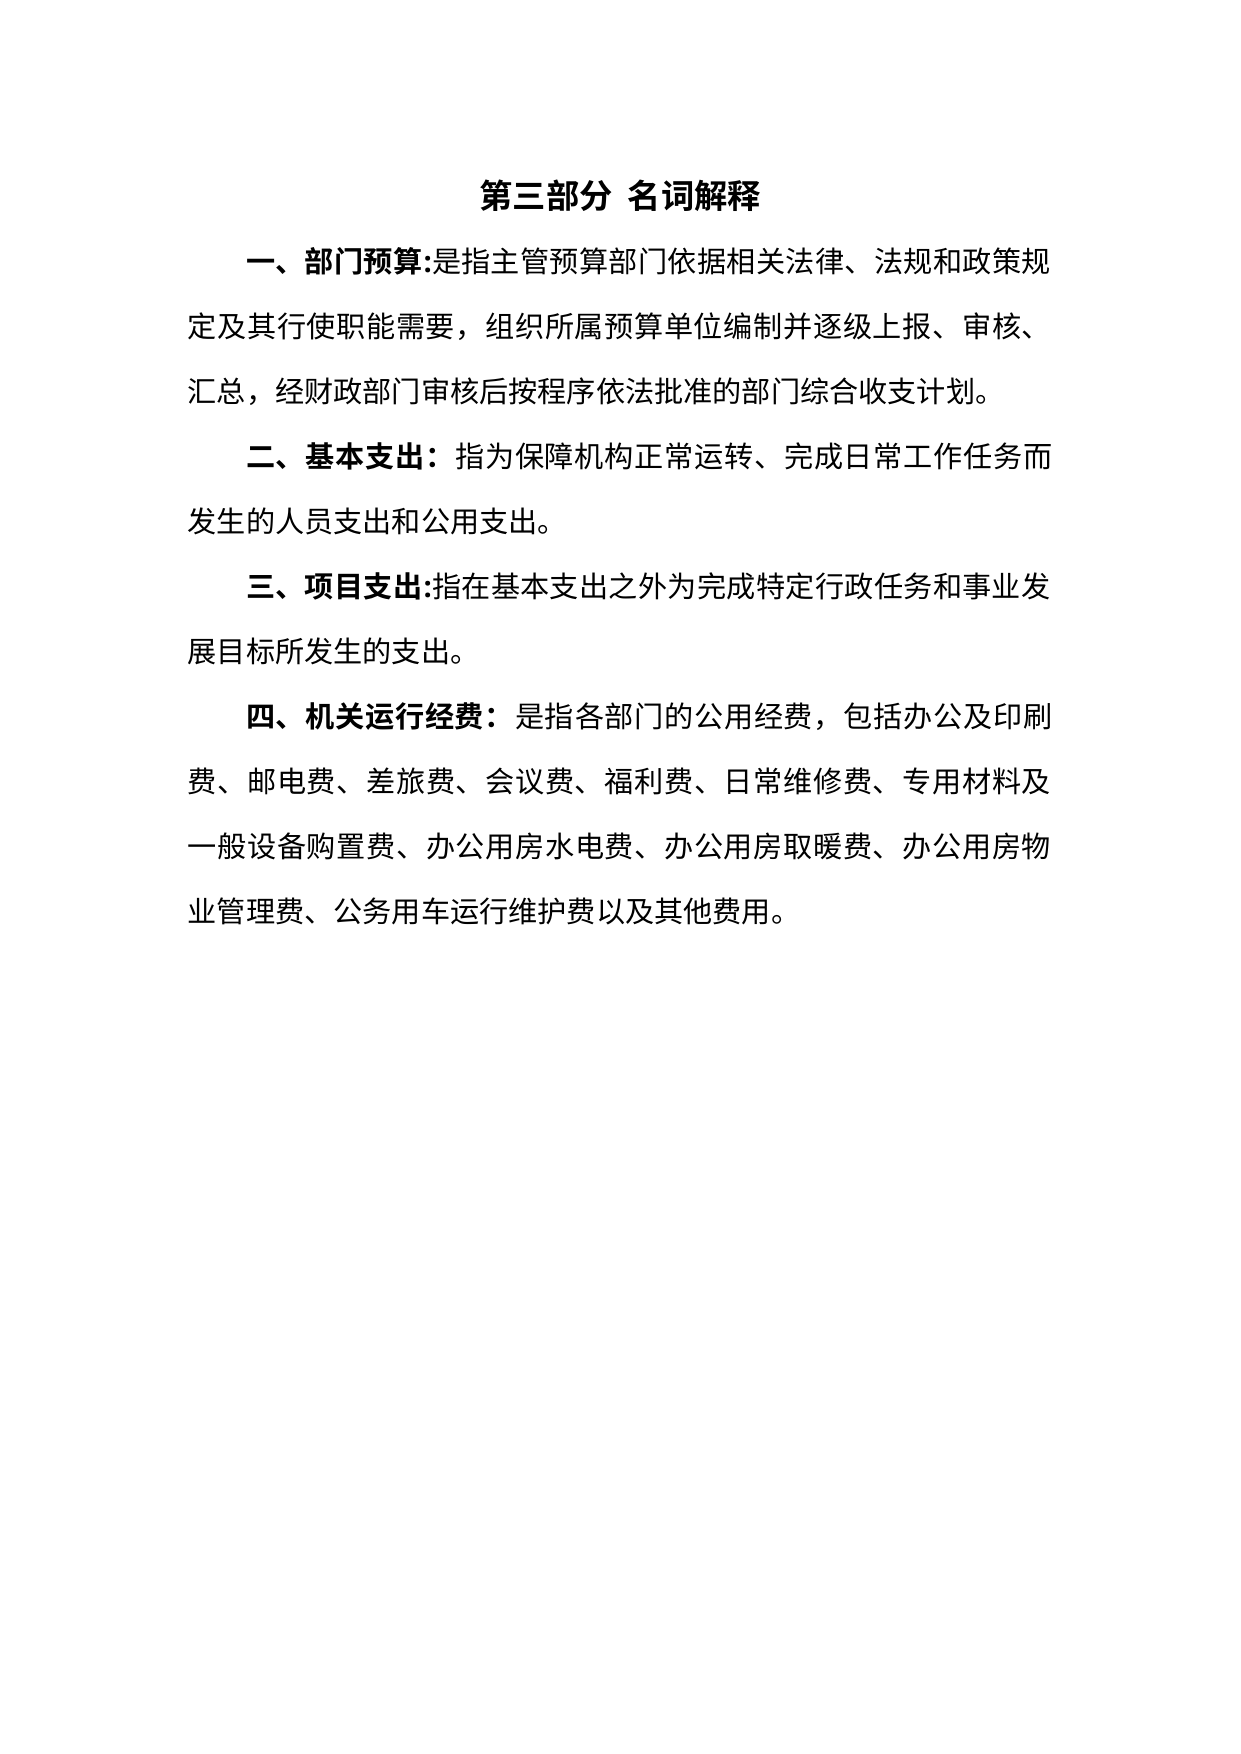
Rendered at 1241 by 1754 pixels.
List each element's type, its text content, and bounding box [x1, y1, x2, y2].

text 四、机关运行经费：是指各部门的公用经费，包括办公及印刷费、邮电费、差旅费、会议费、福利费、日常维修费、专用材料及一般设备购置费、办公用房水电费、办公用房取暖费、办公用房物业管理费、公务用车运行维护费以及其他费用。 [187, 682, 1053, 942]
text 一、部门预算:是指主管预算部门依据相关法律、法规和政策规定及其行使职能需要，组织所属预算单位编制并逐级上报、审核、汇总，经财政部门审核后按程序依法批准的部门综合收支计划。 [187, 227, 1053, 422]
text 第三部分 名词解释 [187, 162, 1053, 227]
text 二、基本支出：指为保障机构正常运转、完成日常工作任务而发生的人员支出和公用支出。 [187, 422, 1053, 552]
text 三、项目支出:指在基本支出之外为完成特定行政任务和事业发展目标所发生的支出。 [187, 552, 1053, 682]
